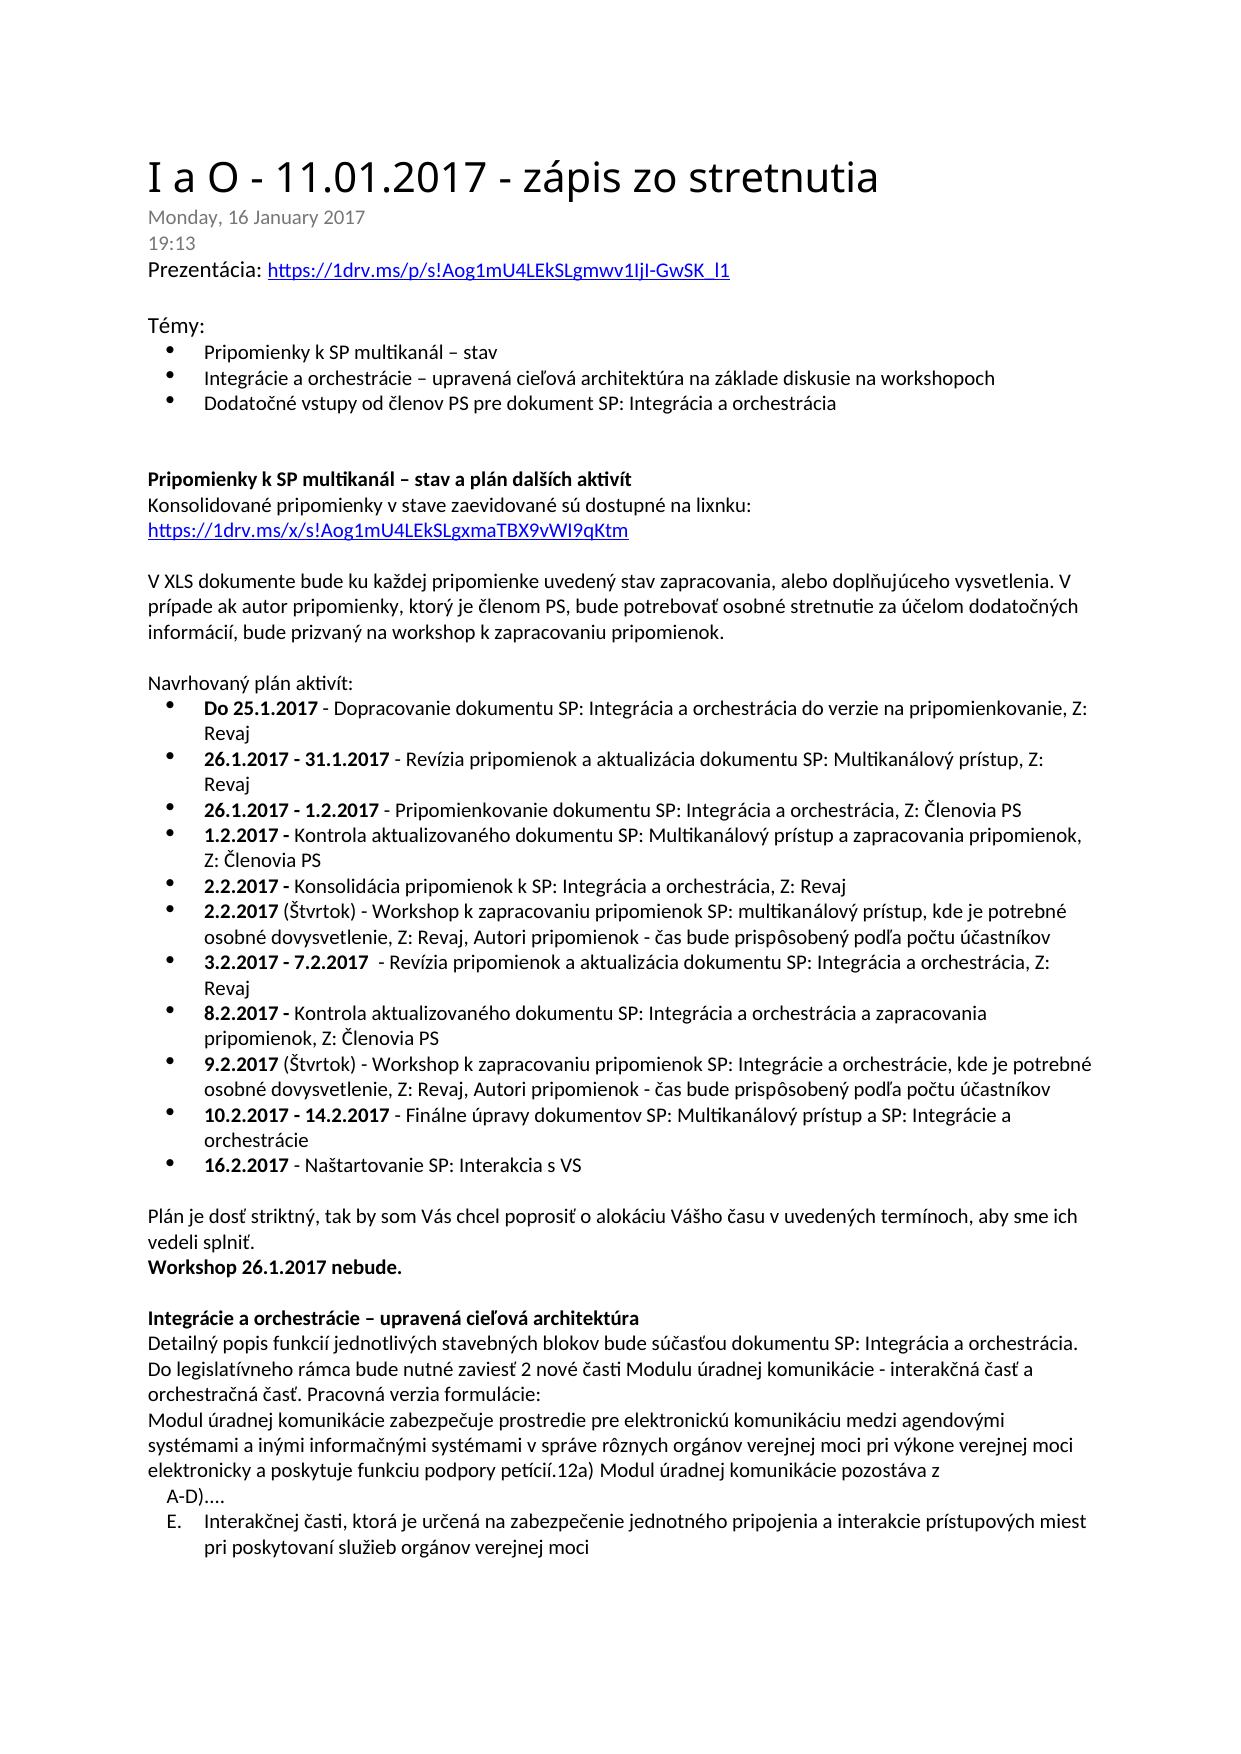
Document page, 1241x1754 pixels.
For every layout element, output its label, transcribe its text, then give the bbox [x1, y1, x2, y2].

list Integrácie a orchestrácie – upravená cieľová architektúra na základe diskusie na workshopoch [166, 365, 1093, 390]
list Dodatočné vstupy od členov PS pre dokument SP: Integrácia a orchestrácia [166, 390, 1093, 416]
list 2.2.2017 (Štvrtok) - Workshop k zapracovaniu pripomienok SP: multikanálový prístup, kde je potrebné osobné dovysvetlenie, Z: Revaj, Autori pripomienok - čas bude prispôsobený podľa počtu účastníkov [166, 898, 1093, 949]
list 3.2.2017 - 7.2.2017 - Revízia pripomienok a aktualizácia dokumentu SP: Integrácia a orchestrácia, Z: Revaj [166, 949, 1093, 1000]
list 9.2.2017 (Štvrtok) - Workshop k zapracovaniu pripomienok SP: Integrácie a orchestrácie, kde je potrebné osobné dovysvetlenie, Z: Revaj, Autori pripomienok - čas bude prispôsobený podľa počtu účastníkov [166, 1051, 1093, 1102]
list Interakčnej časti, ktorá je určená na zabezpečenie jednotného pripojenia a interakcie prístupových miest pri poskytovaní služieb orgánov verejnej moci [166, 1508, 1093, 1559]
list 1.2.2017 - Kontrola aktualizovaného dokumentu SP: Multikanálový prístup a zapracovania pripomienok, Z: Členovia PS [166, 822, 1093, 873]
text Monday, 16 January 2017 [148, 204, 1093, 230]
text Navrhovaný plán aktivít: [148, 670, 1093, 695]
text Konsolidované pripomienky v stave zaevidované sú dostupné na lixnku: [148, 492, 1093, 517]
list 16.2.2017 - Naštartovanie SP: Interakcia s VS [166, 1153, 1093, 1178]
text V XLS dokumente bude ku každej pripomienke uvedený stav zapracovania, alebo doplňujúceho vysvetlenia. V prípade ak autor pripomienky, ktorý je členom PS, bude potrebovať osobné stretnutie za účelom dodatočných informácií, bude prizvaný na workshop k zapracovaniu pripomienok. [148, 568, 1093, 644]
text Modul úradnej komunikácie zabezpečuje prostredie pre elektronickú komunikáciu medzi agendovými systémami a inými informačnými systémami v správe rôznych orgánov verejnej moci pri výkone verejnej moci elektronicky a poskytuje funkciu podpory petícií.12a) Modul úradnej komunikácie pozostáva z [148, 1407, 1093, 1483]
list 2.2.2017 - Konsolidácia pripomienok k SP: Integrácia a orchestrácia, Z: Revaj [166, 873, 1093, 898]
text Integrácie a orchestrácie – upravená cieľová architektúra [148, 1305, 1093, 1331]
text A-D).... [148, 1483, 1093, 1508]
list 26.1.2017 - 1.2.2017 - Pripomienkovanie dokumentu SP: Integrácia a orchestrácia, Z: Členovia PS [166, 797, 1093, 822]
list 8.2.2017 - Kontrola aktualizovaného dokumentu SP: Integrácia a orchestrácia a zapracovania pripomienok, Z: Členovia PS [166, 1000, 1093, 1051]
text https://1drv.ms/x/s!Aog1mU4LEkSLgxmaTBX9vWI9qKtm [148, 517, 1093, 543]
text Detailný popis funkcií jednotlivých stavebných blokov bude súčasťou dokumentu SP: Integrácia a orchestrácia. Do legislatívneho rámca bude nutné zaviesť 2 nové časti Modulu úradnej komunikácie - interakčná časť a orchestračná časť. Pracovná verzia formulácie: [148, 1331, 1093, 1407]
list Pripomienky k SP multikanál – stav [166, 339, 1093, 365]
text Témy: [148, 311, 1093, 339]
list 10.2.2017 - 14.2.2017 - Finálne úpravy dokumentov SP: Multikanálový prístup a SP: Integrácie a orchestrácie [166, 1102, 1093, 1153]
text Pripomienky k SP multikanál – stav a plán dalších aktivít [148, 466, 1093, 492]
list Do 25.1.2017 - Dopracovanie dokumentu SP: Integrácia a orchestrácia do verzie na pripomienkovanie, Z: Revaj [166, 695, 1093, 746]
text I a O - 11.01.2017 - zápis zo stretnutia [148, 148, 1093, 204]
list 26.1.2017 - 31.1.2017 - Revízia pripomienok a aktualizácia dokumentu SP: Multikanálový prístup, Z: Revaj [166, 746, 1093, 797]
text 19:13 [148, 230, 1093, 255]
text Workshop 26.1.2017 nebude. [148, 1254, 1093, 1280]
text Plán je dosť striktný, tak by som Vás chcel poprosiť o alokáciu Vášho času v uvedených termínoch, aby sme ich vedeli splniť. [148, 1203, 1093, 1254]
text Prezentácia: https://1drv.ms/p/s!Aog1mU4LEkSLgmwv1IjI-GwSK_l1 [148, 255, 1093, 283]
